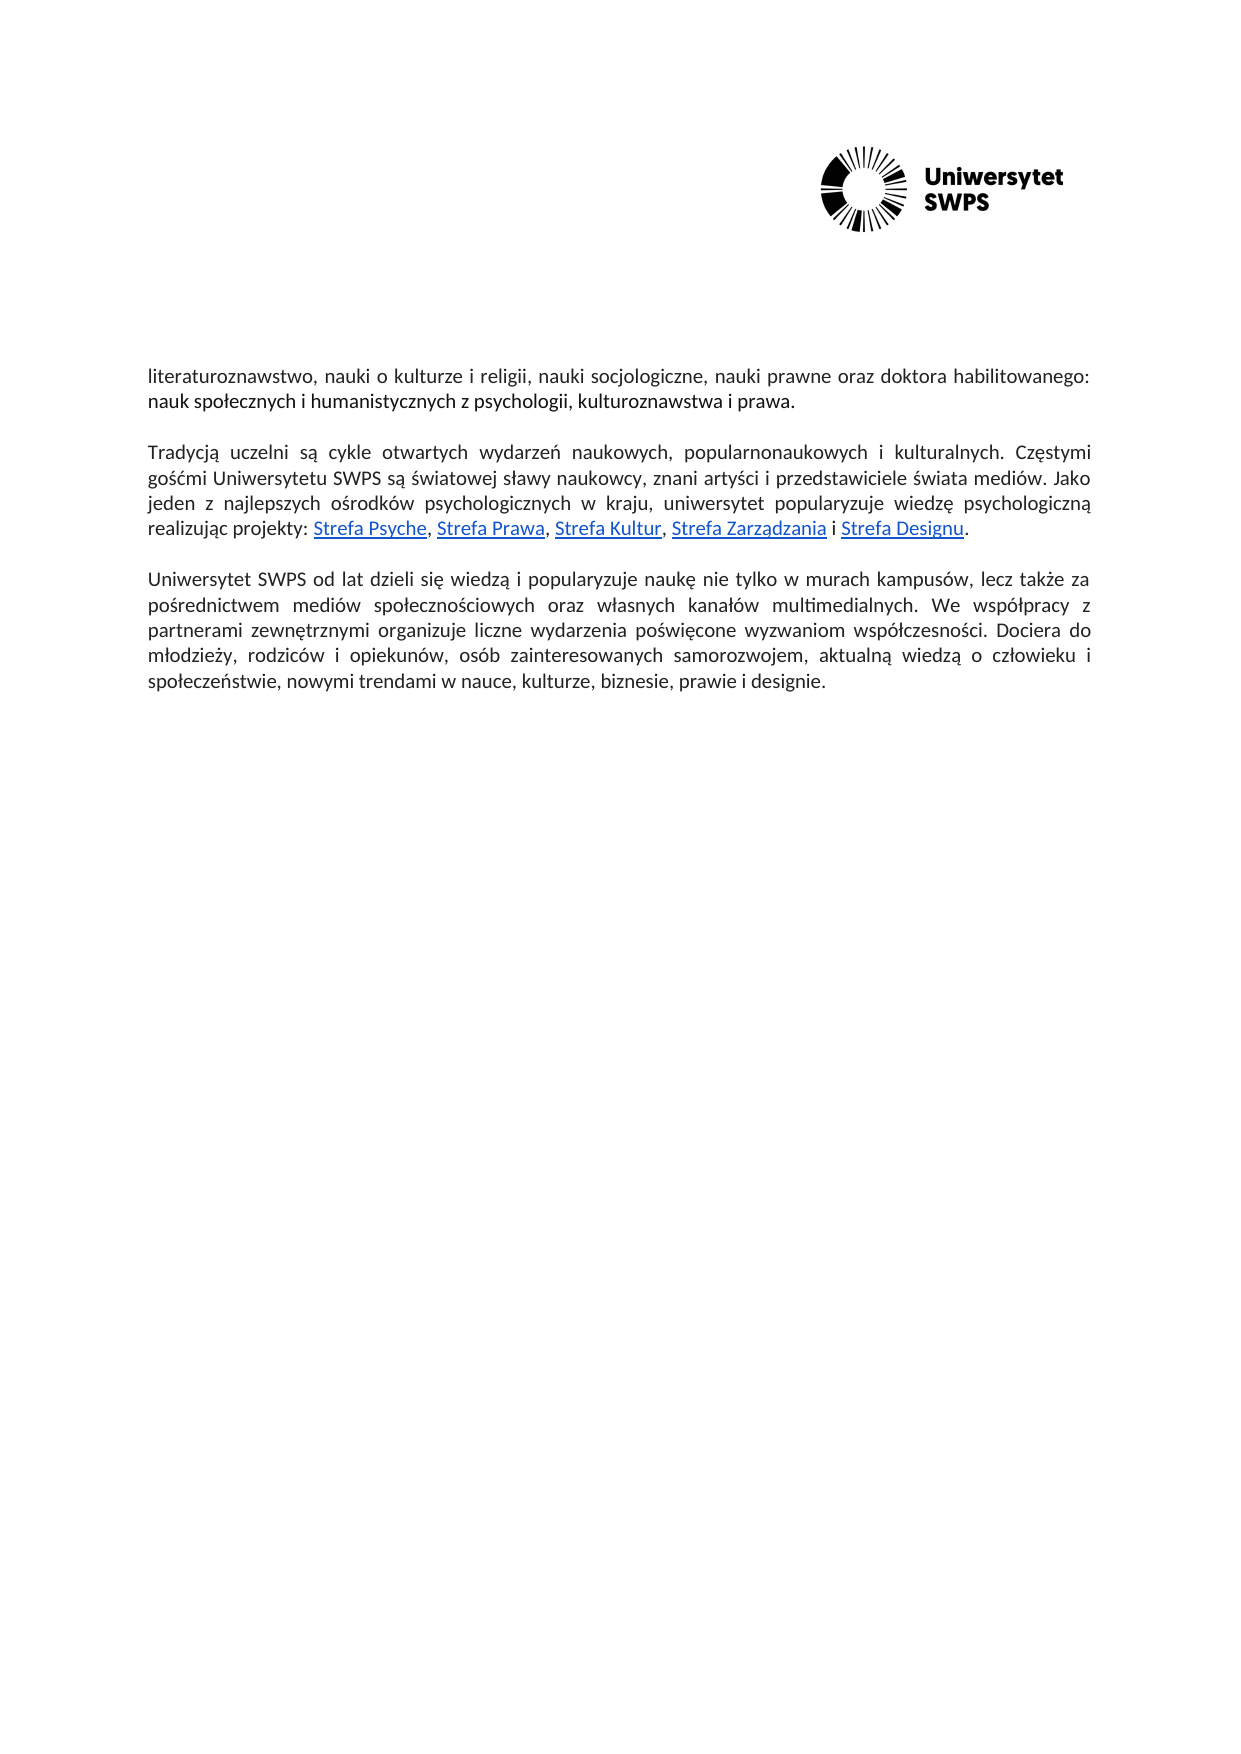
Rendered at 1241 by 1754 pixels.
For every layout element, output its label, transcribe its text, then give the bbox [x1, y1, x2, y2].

picture [731, 77, 1090, 236]
text Tradycją uczelni są cykle otwartych wydarzeń naukowych, popularnonaukowych i kulturalnych. Częstymi gośćmi Uniwersytetu SWPS są światowej sławy naukowcy, znani artyści i przedstawiciele świata mediów. Jako jeden z najlepszych ośrodków psychologicznych w kraju, uniwersytet popularyzuje wiedzę psychologiczną realizując projekty: Strefa Psyche, Strefa Prawa, Strefa Kultur, Strefa Zarządzania i Strefa Designu. [148, 439, 1092, 541]
text Uniwersytet SWPS od lat dzieli się wiedzą i popularyzuje naukę nie tylko w murach kampusów, lecz także za pośrednictwem mediów społecznościowych oraz własnych kanałów multimedialnych. We współpracy z partnerami zewnętrznymi organizuje liczne wydarzenia poświęcone wyzwaniom współczesności. Dociera do młodzieży, rodziców i opiekunów, osób zainteresowanych samorozwojem, aktualną wiedzą o człowieku i społeczeństwie, nowymi trendami w nauce, kulturze, biznesie, prawie i designie. [148, 566, 1092, 693]
